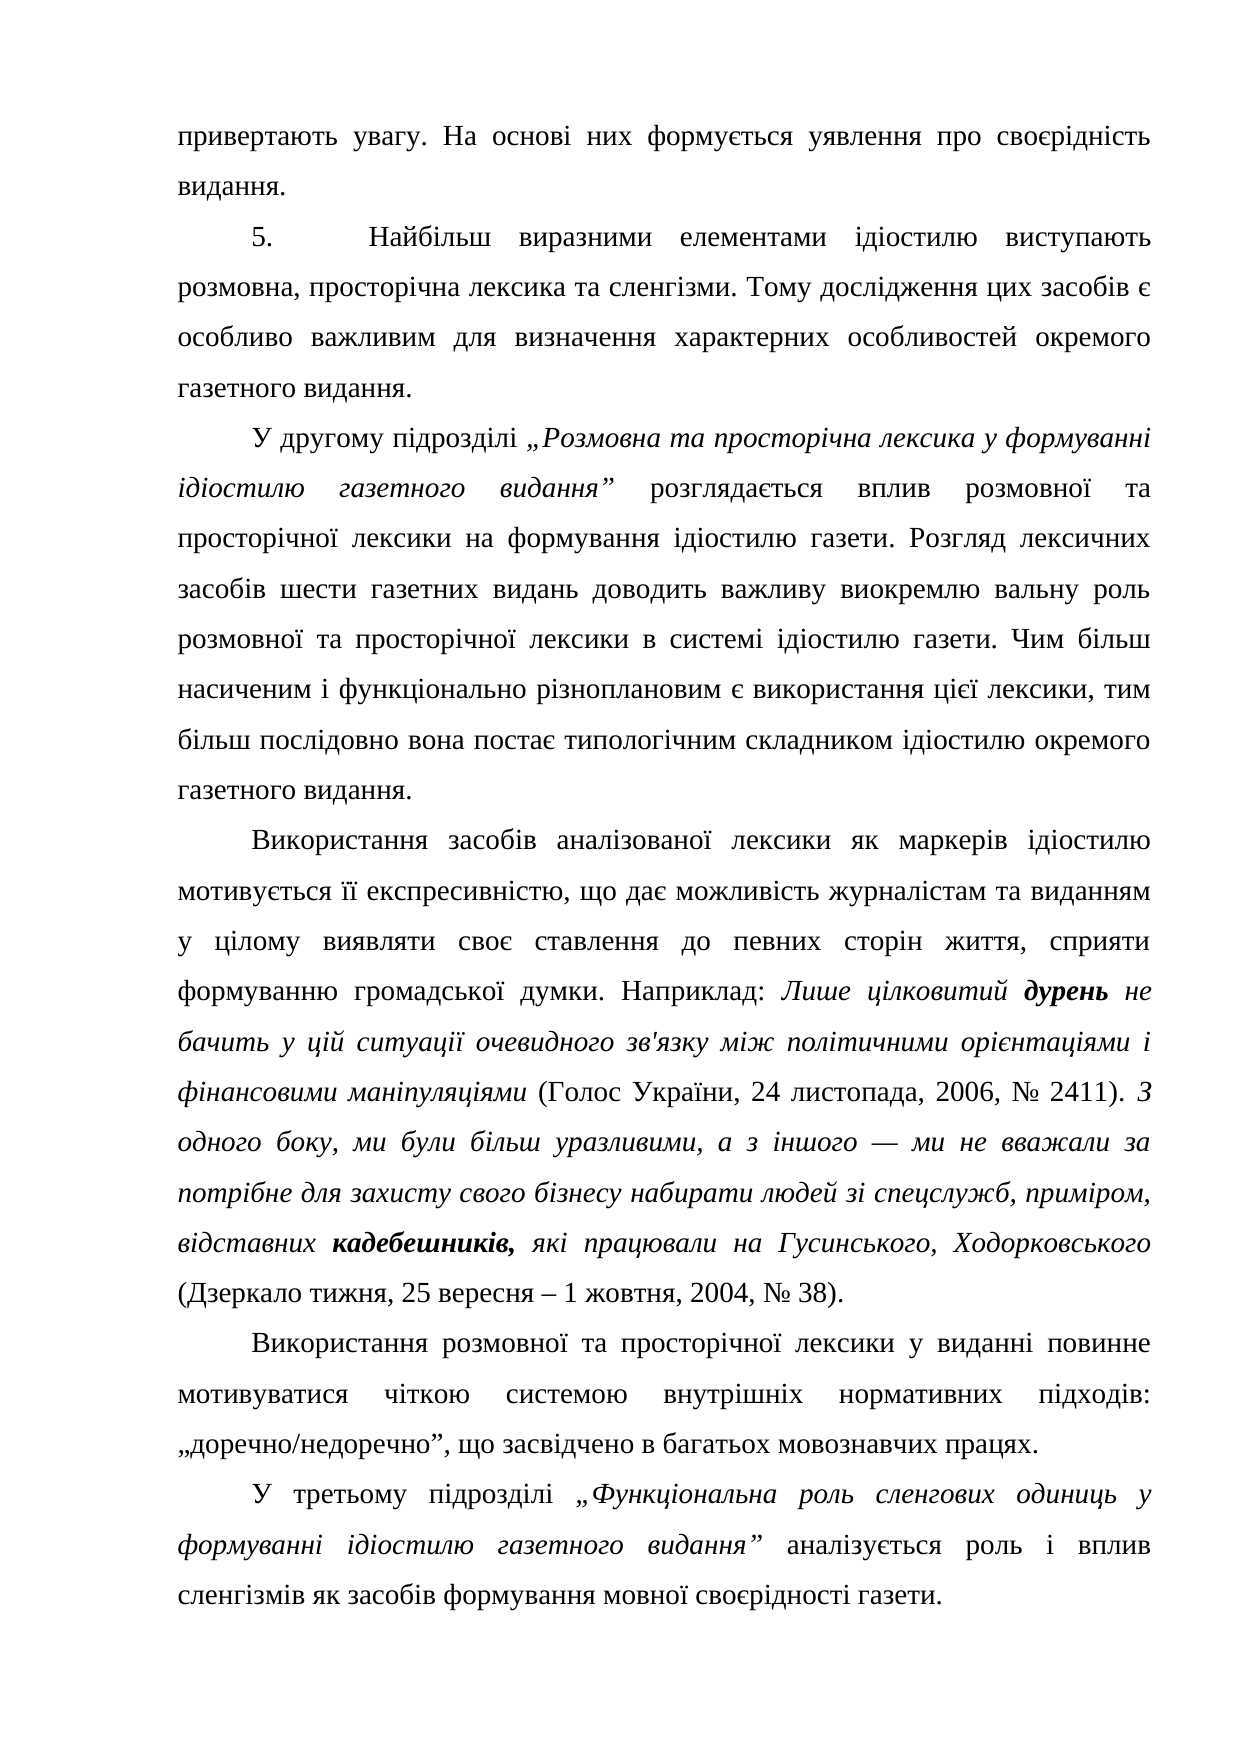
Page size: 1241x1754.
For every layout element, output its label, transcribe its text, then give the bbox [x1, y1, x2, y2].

text Використання розмовної та просторічної лексики у виданні повинне мотивуватися чіткою системою внутрішніх нормативних підходів: „доречно/недоречно”, що засвідчено в багатьох мовознавчих працях. [177, 1326, 1152, 1460]
text У третьому підрозділі „Функціональна роль сленгових одиниць у формуванні ідіостилю газетного видання” аналізується роль і вплив сленгізмів як засобів формування мовної своєрідності газети. [177, 1477, 1152, 1611]
list Найбільш виразними елементами ідіостилю виступають розмовна, просторічна лексика та сленгізми. Тому дослідження цих засобів є особливо важливим для визначення характерних особливостей окремого газетного видання. [177, 219, 1152, 403]
text Використання засобів аналізованої лексики як маркерів ідіостилю мотивується її експресивністю, що дає можливість журналістам та виданням у цілому виявляти своє ставлення до певних сторін життя, сприяти формуванню громадської думки. Наприклад: Лише цілковитий дурень не бачить у цій ситуації очевидного зв'язку між політичними орієнтаціями і фінансовими маніпуляціями (Голос України, 24 листопада, 2006, № 2411). З одного боку, ми були більш уразливими, а з іншого — ми не вважали за потрібне для захисту свого бізнесу набирати людей зі спецслужб, приміром, відставних кадебешників, які працювали на Гусинського, Ходорковського (Дзеркало тижня, 25 вересня – 1 жовтня, 2004, № 38). [177, 822, 1152, 1309]
text У другому підрозділі „Розмовна та просторічна лексика у формуванні ідіостилю газетного видання” розглядається вплив розмовної та просторічної лексики на формування ідіостилю газети. Розгляд лексичних засобів шести газетних видань доводить важливу виокремлю вальну роль розмовної та просторічної лексики в системі ідіостилю газети. Чим більш насиченим і функціонально різноплановим є використання цієї лексики, тим більш послідовно вона постає типологічним складником ідіостилю окремого газетного видання. [177, 420, 1152, 806]
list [177, 118, 1152, 202]
